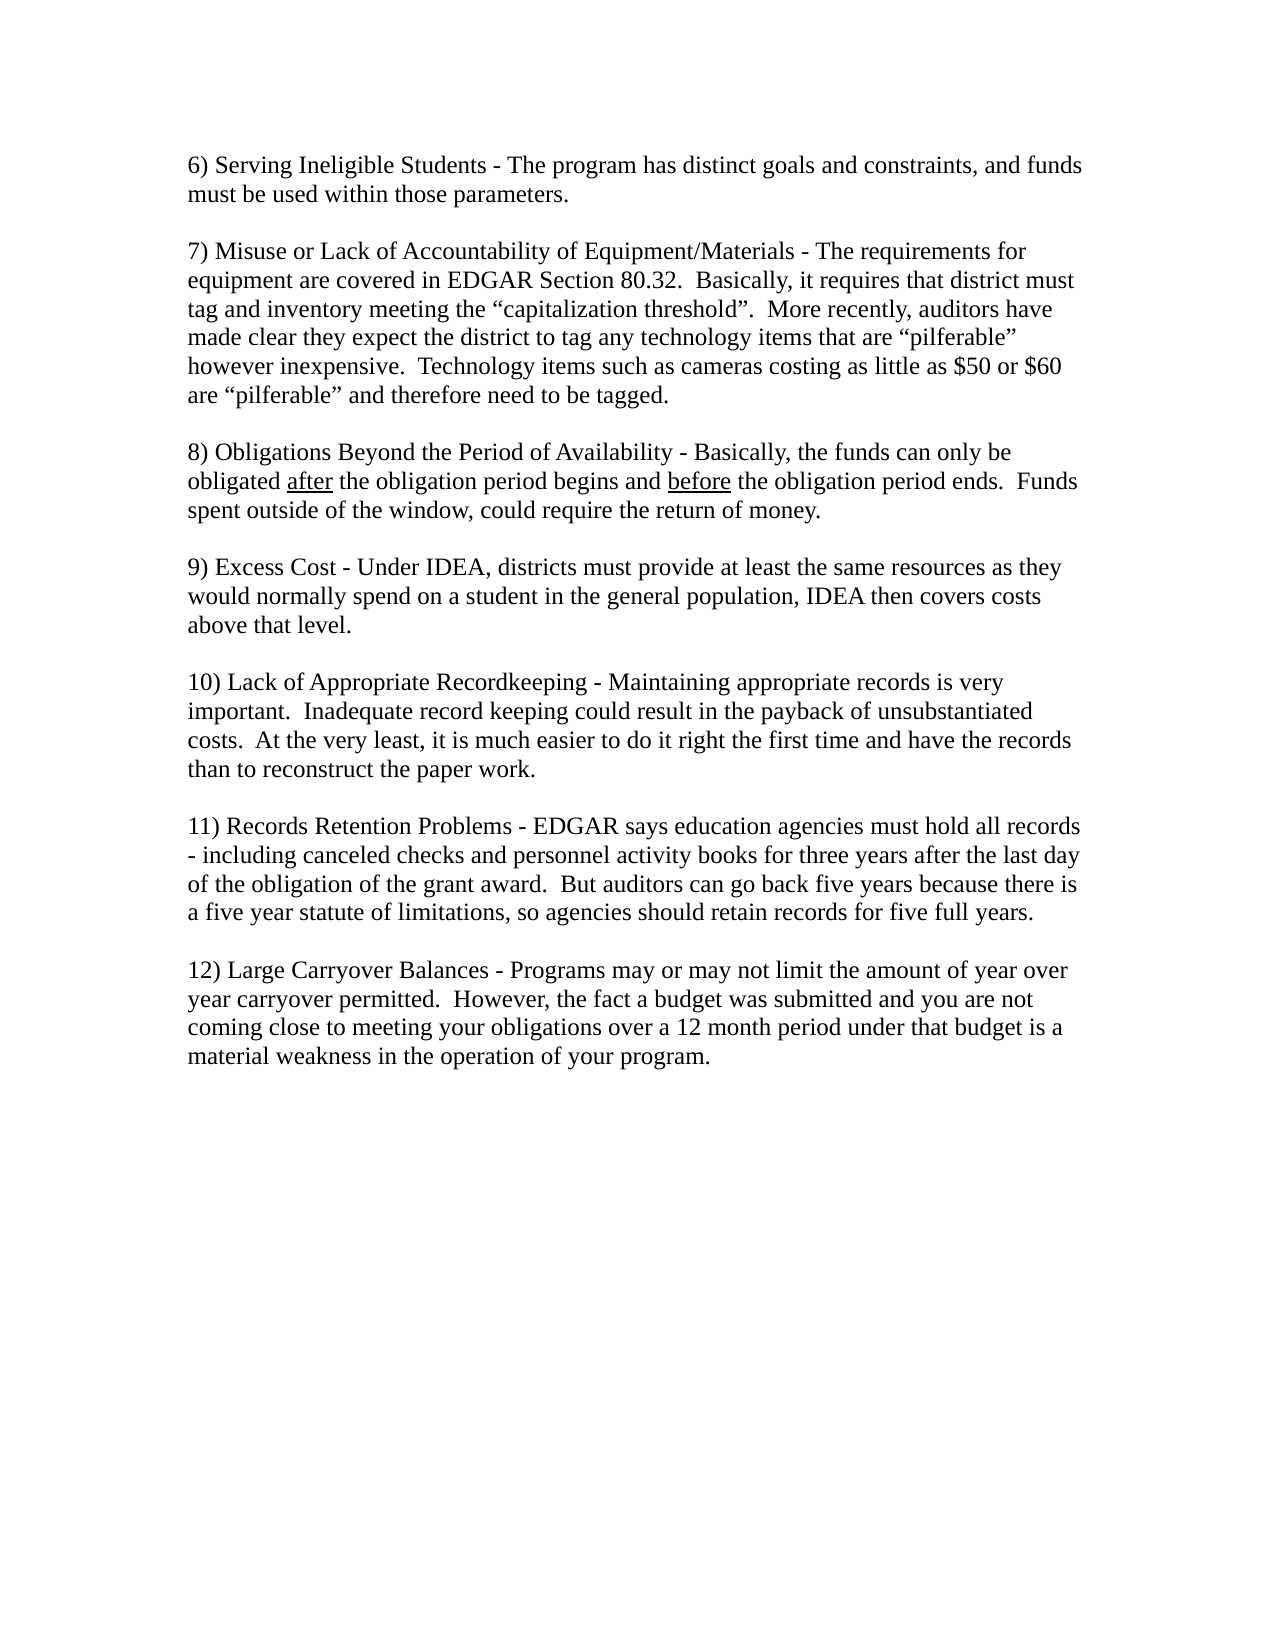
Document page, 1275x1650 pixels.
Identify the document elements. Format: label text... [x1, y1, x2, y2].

text 6) Serving Ineligible Students - The program has distinct goals and constraints, and funds must be used within those parameters. [187, 150, 1087, 207]
text 8) Obligations Beyond the Period of Availability - Basically, the funds can only be obligated after the obligation period begins and before the obligation period ends. Funds spent outside of the window, could require the return of money. [187, 437, 1087, 524]
text 12) Large Carryover Balances - Programs may or may not limit the amount of year over year carryover permitted. However, the fact a budget was submitted and you are not coming close to meeting your obligations over a 12 month period under that budget is a material weakness in the operation of your program. [187, 955, 1087, 1070]
text 7) Misuse or Lack of Accountability of Equipment/Materials - The requirements for equipment are covered in EDGAR Section 80.32. Basically, it requires that district must tag and inventory meeting the “capitalization threshold”. More recently, auditors have made clear they expect the district to tag any technology items that are “pilferable” however inexpensive. Technology items such as cameras costing as little as $50 or $60 are “pilferable” and therefore need to be tagged. [187, 236, 1087, 409]
text 10) Lack of Appropriate Recordkeeping - Maintaining appropriate records is very important. Inadequate record keeping could result in the payback of unsubstantiated costs. At the very least, it is much easier to do it right the first time and have the records than to reconstruct the paper work. [187, 667, 1087, 782]
text 9) Excess Cost - Under IDEA, districts must provide at least the same resources as they would normally spend on a student in the general population, IDEA then covers costs above that level. [187, 552, 1087, 639]
text 11) Records Retention Problems - EDGAR says education agencies must hold all records - including canceled checks and personnel activity books for three years after the last day of the obligation of the grant award. But auditors can go back five years because there is a five year statute of limitations, so agencies should retain records for five full years. [187, 811, 1087, 926]
